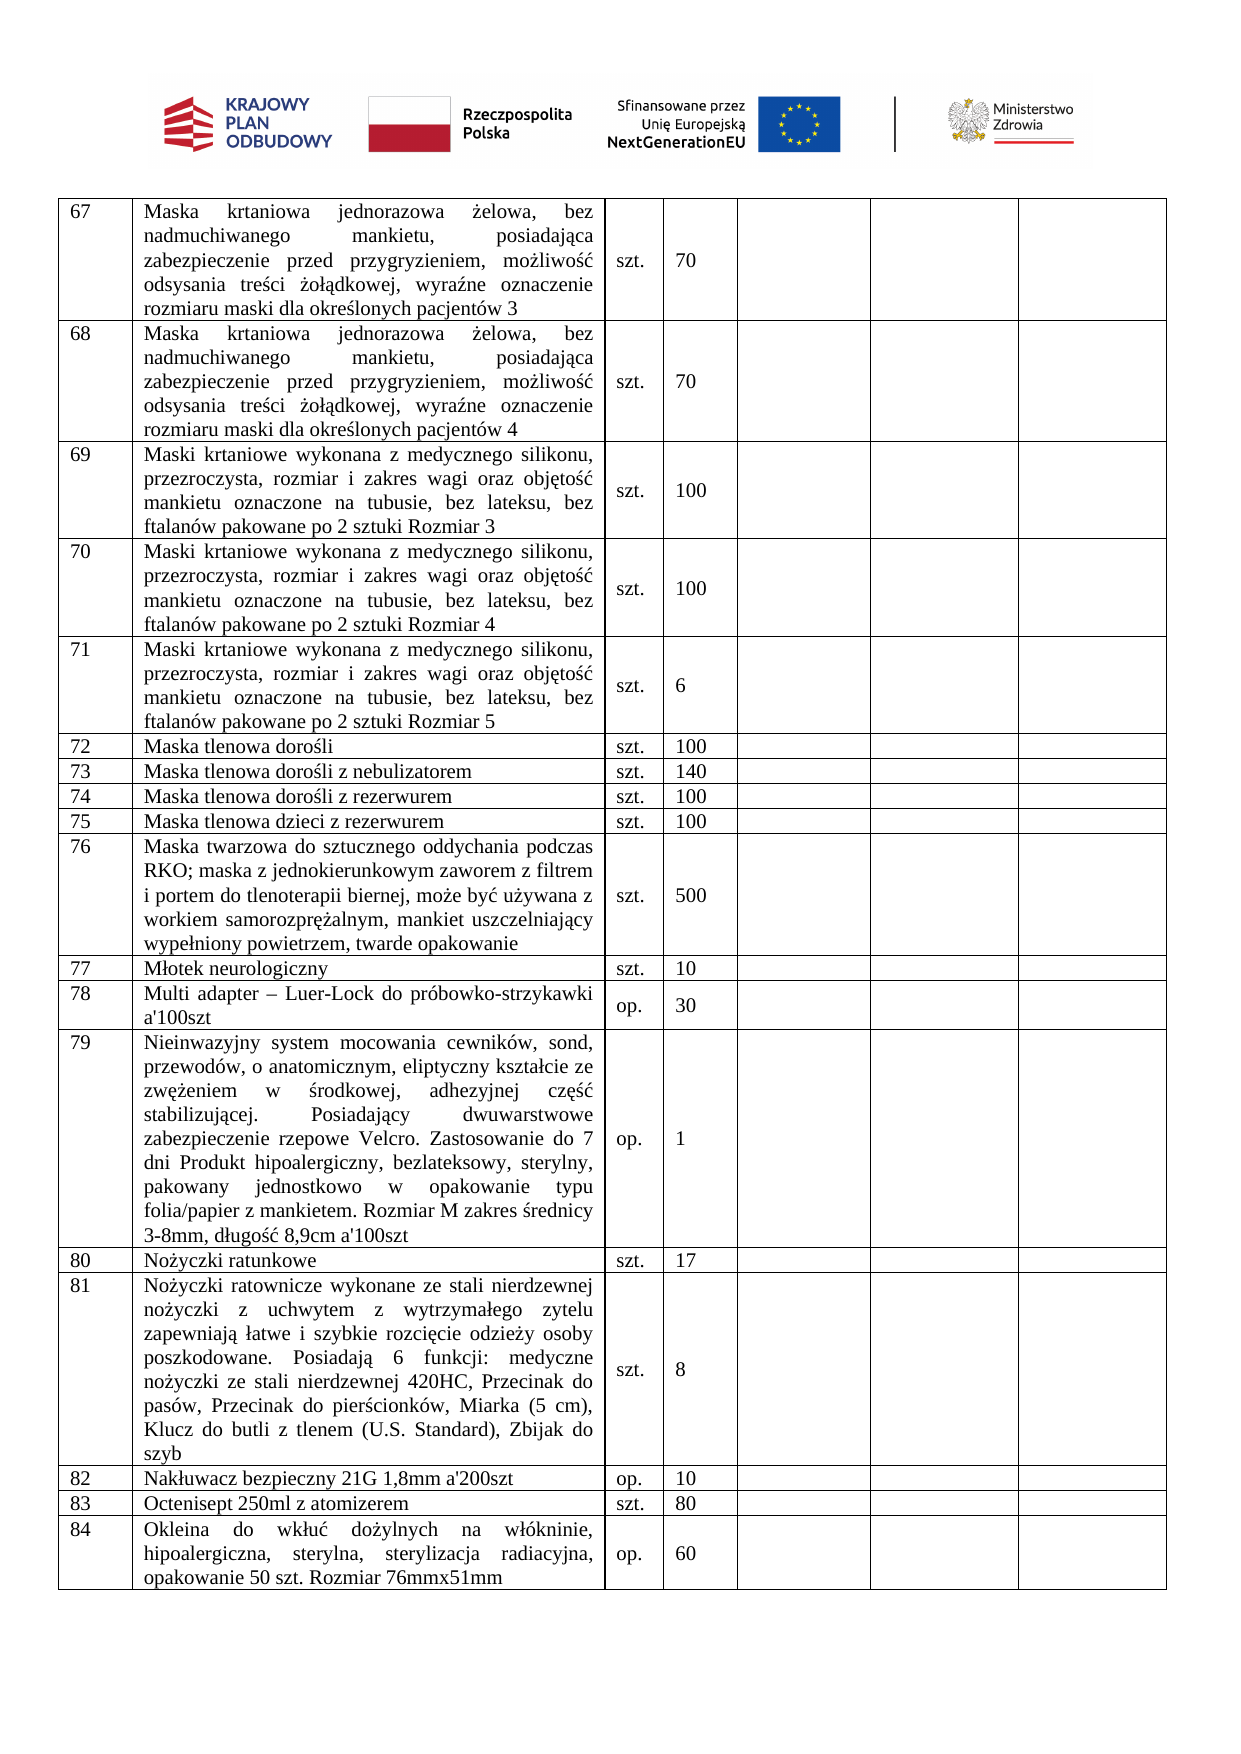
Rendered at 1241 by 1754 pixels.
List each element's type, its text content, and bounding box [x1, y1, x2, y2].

table_cell 75 [59, 809, 132, 833]
table_cell [738, 321, 870, 441]
table_cell op. [606, 1030, 663, 1247]
table_cell [738, 442, 870, 538]
table_cell [1019, 1030, 1166, 1247]
table_cell 74 [59, 784, 132, 808]
table_cell [871, 442, 1018, 538]
table_cell [1019, 809, 1166, 833]
table_cell 76 [59, 834, 132, 955]
table_cell 83 [59, 1491, 132, 1515]
table_cell [871, 539, 1018, 636]
table_cell [738, 734, 870, 758]
table_cell [738, 1466, 870, 1490]
table_cell [738, 981, 870, 1029]
table_cell [1019, 834, 1166, 955]
table_cell [738, 809, 870, 833]
table_cell 73 [59, 759, 132, 783]
table_cell [1019, 539, 1166, 636]
table_cell szt. [606, 834, 663, 955]
table_cell szt. [606, 809, 663, 833]
table_cell [871, 1516, 1018, 1589]
table_cell Młotek neurologiczny [133, 956, 604, 980]
table_cell 80 [59, 1248, 132, 1272]
table_cell [738, 1273, 870, 1465]
table_cell [871, 759, 1018, 783]
table_cell [1019, 734, 1166, 758]
table_cell 10 [664, 956, 737, 980]
table_cell szt. [606, 199, 663, 320]
table_cell Nożyczki ratownicze wykonane ze stali nierdzewnej nożyczki z uchwytem z wytrzymałego zytelu zapewniają łatwe i szybkie rozcięcie odzieży osoby poszkodowane. Posiadają 6 funkcji: medyczne nożyczki ze stali nierdzewnej 420HC, Przecinak do pasów, Przecinak do pierścionków, Miarka (5 cm), Klucz do butli z tlenem (U.S. Standard), Zbijak do szyb [133, 1273, 604, 1465]
table_cell [1019, 956, 1166, 980]
table_cell [1019, 199, 1166, 320]
table_cell op. [606, 1516, 663, 1589]
table_cell [738, 759, 870, 783]
table_cell [738, 1030, 870, 1247]
table_cell [1019, 1273, 1166, 1465]
table_cell [738, 199, 870, 320]
table_cell [1019, 1466, 1166, 1490]
table_cell 17 [664, 1248, 737, 1272]
table_cell [1019, 321, 1166, 441]
table_cell szt. [606, 321, 663, 441]
table_cell [1019, 1516, 1166, 1589]
table_cell Maska krtaniowa jednorazowa żelowa, bez nadmuchiwanego mankietu, posiadająca zabezpieczenie przed przygryzieniem, możliwość odsysania treści żołądkowej, wyraźne oznaczenie rozmiaru maski dla określonych pacjentów 3 [133, 199, 604, 320]
table_cell [871, 1466, 1018, 1490]
table_cell 77 [59, 956, 132, 980]
table_cell 84 [59, 1516, 132, 1589]
table_cell Nieinwazyjny system mocowania cewników, sond, przewodów, o anatomicznym, eliptyczny kształcie ze zwężeniem w środkowej, adhezyjnej część stabilizującej. Posiadający dwuwarstwowe zabezpieczenie rzepowe Velcro. Zastosowanie do 7 dni Produkt hipoalergiczny, bezlateksowy, sterylny, pakowany jednostkowo w opakowanie typu folia/papier z mankietem. Rozmiar M zakres średnicy 3-8mm, długość 8,9cm a'100szt [133, 1030, 604, 1247]
table_cell Nożyczki ratunkowe [133, 1248, 604, 1272]
table_cell Maska tlenowa dzieci z rezerwurem [133, 809, 604, 833]
table_cell 72 [59, 734, 132, 758]
table_cell szt. [606, 539, 663, 636]
table_cell szt. [606, 1491, 663, 1515]
table_cell 70 [664, 199, 737, 320]
table_cell Maski krtaniowe wykonana z medycznego silikonu, przezroczysta, rozmiar i zakres wagi oraz objętość mankietu oznaczone na tubusie, bez lateksu, bez ftalanów pakowane po 2 sztuki Rozmiar 5 [133, 637, 604, 733]
table_cell szt. [606, 956, 663, 980]
table_cell Nakłuwacz bezpieczny 21G 1,8mm a'200szt [133, 1466, 604, 1490]
table_cell [871, 1248, 1018, 1272]
table_cell 500 [664, 834, 737, 955]
table_cell Multi adapter – Luer-Lock do próbowko-strzykawki a'100szt [133, 981, 604, 1029]
table_cell [871, 1030, 1018, 1247]
table_cell Maska tlenowa dorośli z rezerwurem [133, 784, 604, 808]
table_cell szt. [606, 442, 663, 538]
table_cell szt. [606, 784, 663, 808]
table_cell 81 [59, 1273, 132, 1465]
table_cell szt. [606, 734, 663, 758]
table_cell [871, 956, 1018, 980]
table_cell [738, 784, 870, 808]
table_cell 60 [664, 1516, 737, 1589]
table_cell [738, 1516, 870, 1589]
table_cell Octenisept 250ml z atomizerem [133, 1491, 604, 1515]
table_cell 100 [664, 442, 737, 538]
table_cell [738, 956, 870, 980]
picture [147, 73, 1093, 169]
table_cell op. [606, 981, 663, 1029]
table_cell 82 [59, 1466, 132, 1490]
table_cell [1019, 784, 1166, 808]
table_cell op. [606, 1466, 663, 1490]
table_cell [871, 834, 1018, 955]
table_cell szt. [606, 637, 663, 733]
table_cell [871, 784, 1018, 808]
table_cell 140 [664, 759, 737, 783]
table_cell 68 [59, 321, 132, 441]
table_cell [738, 1491, 870, 1515]
table_cell [871, 1491, 1018, 1515]
table_cell 8 [664, 1273, 737, 1465]
table_cell Maski krtaniowe wykonana z medycznego silikonu, przezroczysta, rozmiar i zakres wagi oraz objętość mankietu oznaczone na tubusie, bez lateksu, bez ftalanów pakowane po 2 sztuki Rozmiar 3 [133, 442, 604, 538]
table_cell 70 [59, 539, 132, 636]
table_cell 67 [59, 199, 132, 320]
table_cell 30 [664, 981, 737, 1029]
table_cell 100 [664, 784, 737, 808]
table_cell [871, 809, 1018, 833]
table_cell [871, 1273, 1018, 1465]
table_cell [1019, 759, 1166, 783]
table_cell 78 [59, 981, 132, 1029]
table_cell 1 [664, 1030, 737, 1247]
table_cell Maska tlenowa dorośli [133, 734, 604, 758]
table_cell Maska twarzowa do sztucznego oddychania podczas RKO; maska z jednokierunkowym zaworem z filtrem i portem do tlenoterapii biernej, może być używana z workiem samorozprężalnym, mankiet uszczelniający wypełniony powietrzem, twarde opakowanie [133, 834, 604, 955]
table_cell szt. [606, 759, 663, 783]
table_cell [1019, 981, 1166, 1029]
table_cell 71 [59, 637, 132, 733]
table_cell szt. [606, 1248, 663, 1272]
table_cell 100 [664, 539, 737, 636]
table_cell [738, 637, 870, 733]
table_cell Maski krtaniowe wykonana z medycznego silikonu, przezroczysta, rozmiar i zakres wagi oraz objętość mankietu oznaczone na tubusie, bez lateksu, bez ftalanów pakowane po 2 sztuki Rozmiar 4 [133, 539, 604, 636]
table_cell 100 [664, 734, 737, 758]
table_cell [1019, 1491, 1166, 1515]
table_cell [738, 539, 870, 636]
table_cell 6 [664, 637, 737, 733]
table_cell 10 [664, 1466, 737, 1490]
table_cell Maska krtaniowa jednorazowa żelowa, bez nadmuchiwanego mankietu, posiadająca zabezpieczenie przed przygryzieniem, możliwość odsysania treści żołądkowej, wyraźne oznaczenie rozmiaru maski dla określonych pacjentów 4 [133, 321, 604, 441]
table_cell szt. [606, 1273, 663, 1465]
table_cell [1019, 1248, 1166, 1272]
table_cell Maska tlenowa dorośli z nebulizatorem [133, 759, 604, 783]
table_cell [871, 734, 1018, 758]
table_cell [871, 981, 1018, 1029]
table_cell [1019, 637, 1166, 733]
table_cell 100 [664, 809, 737, 833]
table_cell 70 [664, 321, 737, 441]
table_cell [871, 199, 1018, 320]
table_cell [871, 637, 1018, 733]
table_cell Okleina do wkłuć dożylnych na włókninie, hipoalergiczna, sterylna, sterylizacja radiacyjna, opakowanie 50 szt. Rozmiar 76mmx51mm [133, 1516, 604, 1589]
table_cell [738, 1248, 870, 1272]
table_cell 69 [59, 442, 132, 538]
table_cell [1019, 442, 1166, 538]
table_cell 80 [664, 1491, 737, 1515]
table_cell 79 [59, 1030, 132, 1247]
table_cell [738, 834, 870, 955]
table_cell [871, 321, 1018, 441]
